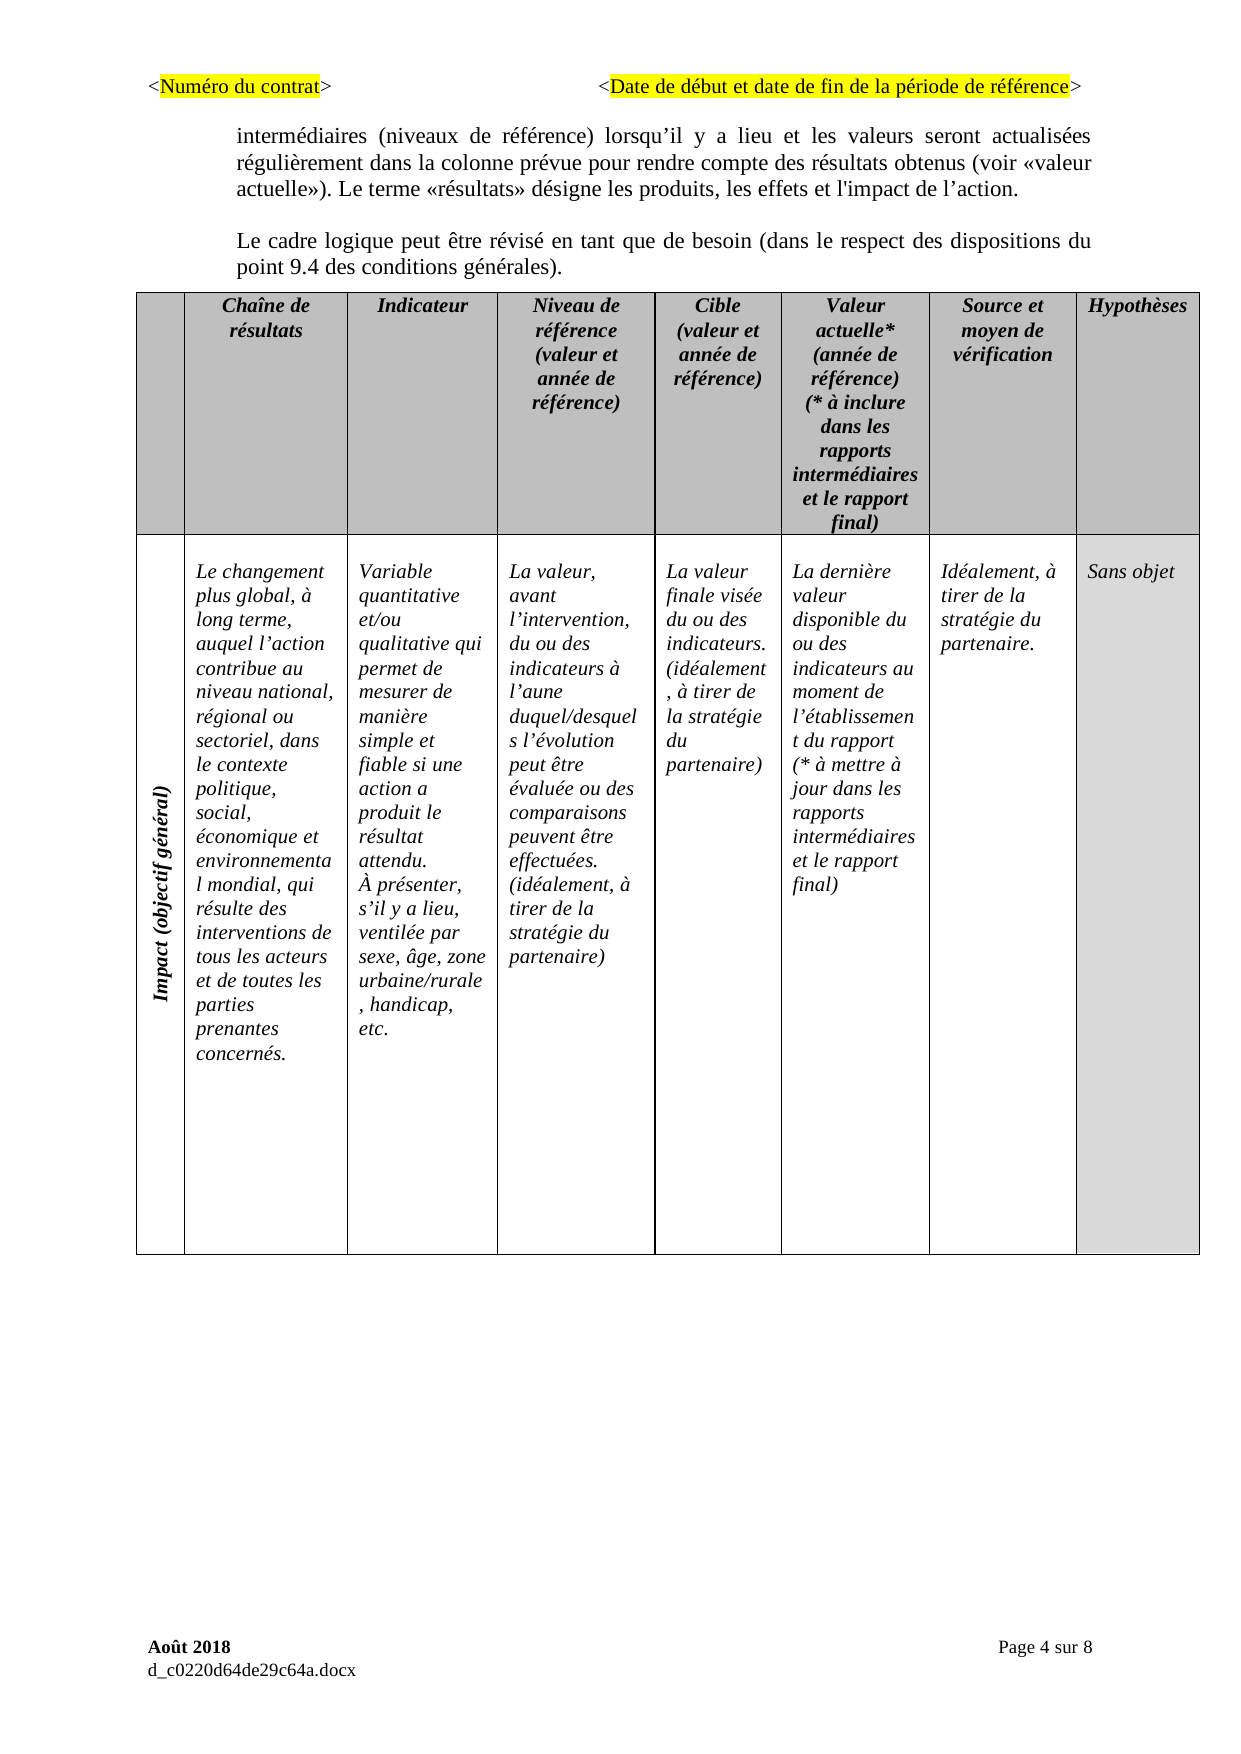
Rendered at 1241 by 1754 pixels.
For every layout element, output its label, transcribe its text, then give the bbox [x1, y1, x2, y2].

table_cell La valeur, avant l’intervention, du ou des indicateurs à l’aune duquel/desquels l’évolution peut être évaluée ou des comparaisons peuvent être effectuées. (idéalement, à tirer de la stratégie du partenaire) [498, 535, 654, 1253]
table_cell Idéalement, à tirer de la stratégie du partenaire. [930, 535, 1076, 1253]
table_header Chaîne de résultats [185, 293, 347, 534]
table_header Valeur actuelle* (année de référence) (* à inclure dans les rapports intermédiaires et le rapport final) [782, 293, 929, 534]
table_header Source et moyen de vérification [930, 293, 1076, 534]
table_cell Variable quantitative et/ou qualitative qui permet de mesurer de manière simple et fiable si une action a produit le résultat attendu. À présenter, s’il y a lieu, ventilée par sexe, âge, zone urbaine/rurale, handicap, etc. [348, 535, 497, 1253]
table_cell Le changement plus global, à long terme, auquel l’action contribue au niveau national, régional ou sectoriel, dans le contexte politique, social, économique et environnemental mondial, qui résulte des interventions de tous les acteurs et de toutes les parties prenantes concernés. [185, 535, 347, 1253]
table_cell La valeur finale visée du ou des indicateurs. (idéalement, à tirer de la stratégie du partenaire) [656, 535, 781, 1253]
table_header [137, 293, 184, 534]
table_header Cible (valeur et année de référence) [656, 293, 781, 534]
table_header Niveau de référence (valeur et année de référence) [498, 293, 654, 534]
table_header Indicateur [348, 293, 497, 534]
text Le cadre logique peut être révisé en tant que de besoin (dans le respect des dispositions du point 9.4 des conditions générales). [236, 227, 1092, 280]
table_cell La dernière valeur disponible du ou des indicateurs au moment de l’établissement du rapport (* à mettre à jour dans les rapports intermédiaires et le rapport final) [782, 535, 929, 1253]
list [185, 122, 1092, 202]
table_cell Sans objet [1077, 535, 1199, 1253]
table_header Hypothèses [1077, 293, 1199, 534]
table_cell Impact (objectif général) [137, 535, 184, 1253]
